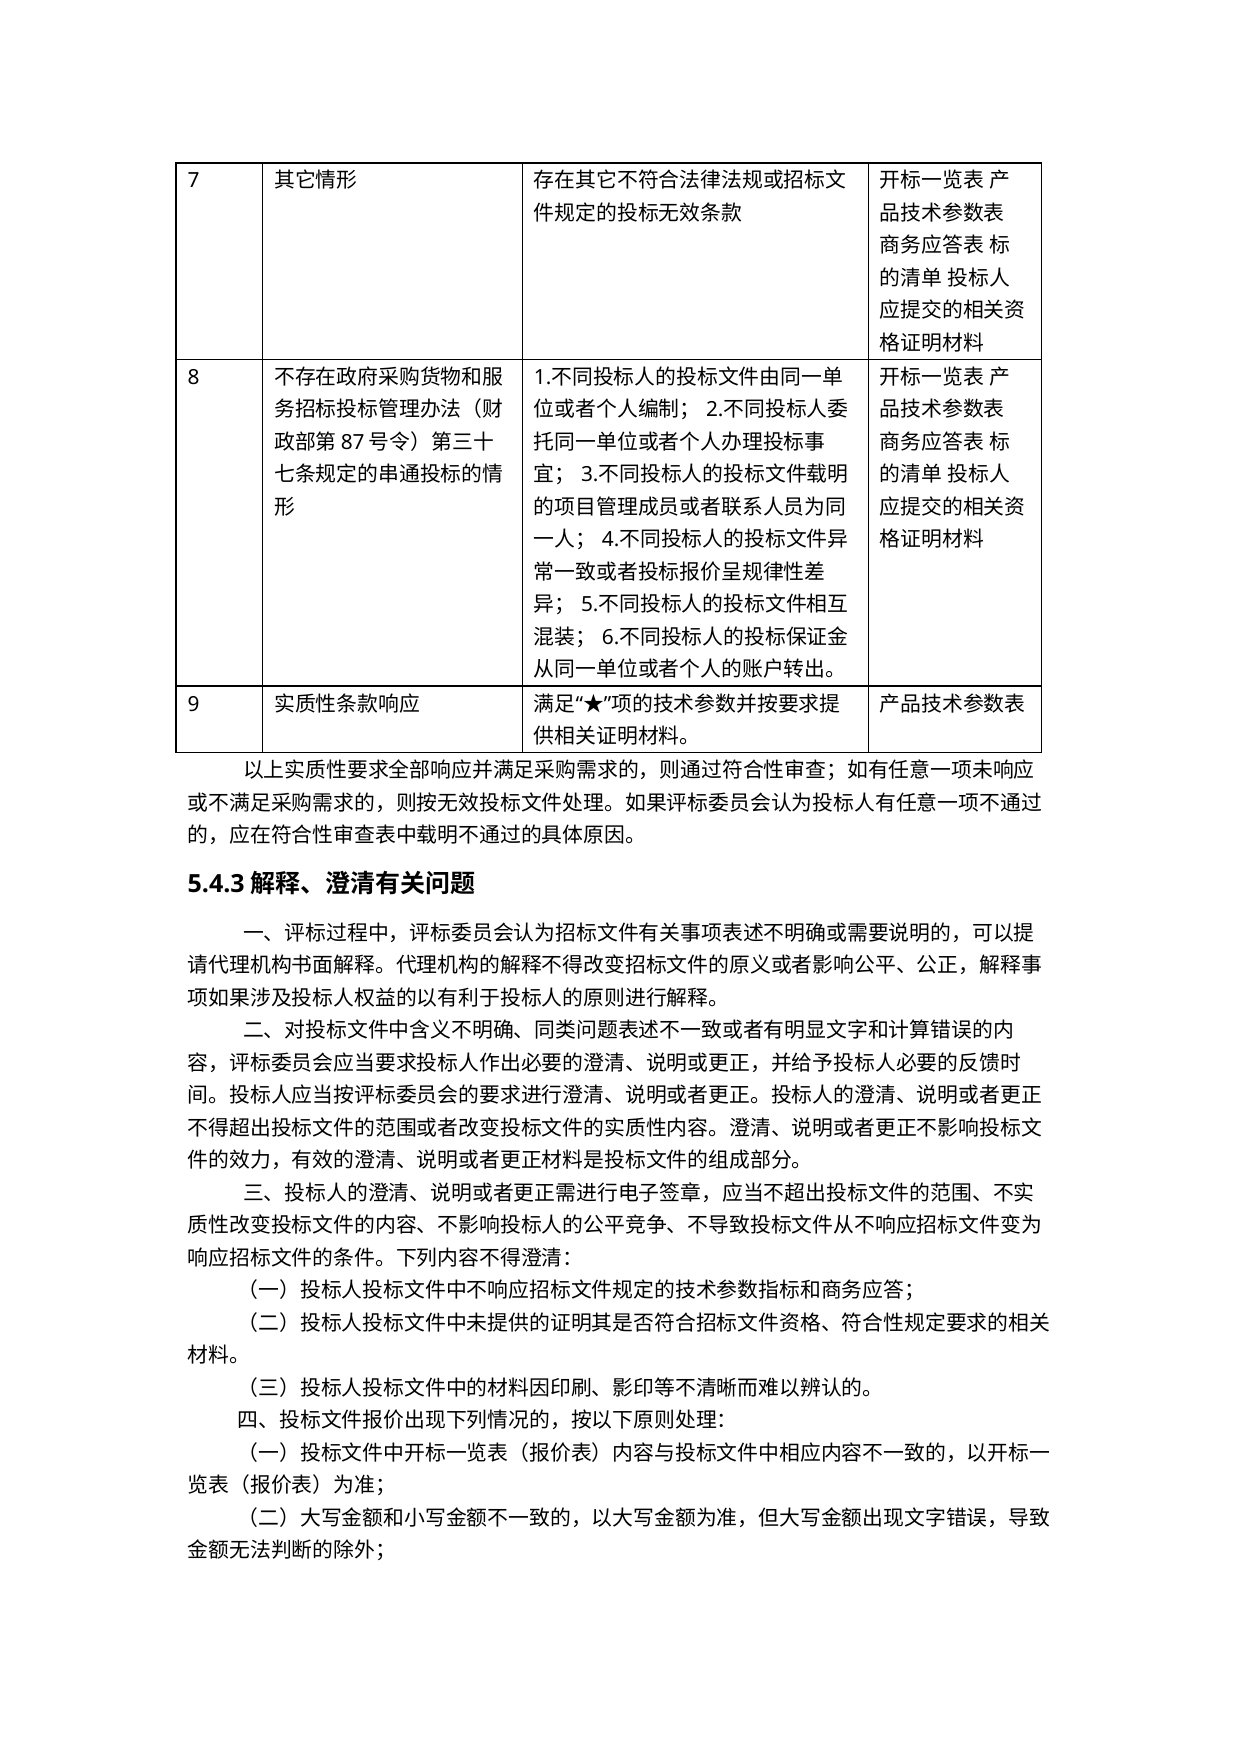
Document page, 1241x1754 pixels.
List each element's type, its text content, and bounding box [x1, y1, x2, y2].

table_cell 8 [177, 360, 262, 685]
table_cell 开标一览表 产品技术参数表 商务应答表 标的清单 投标人应提交的相关资格证明材料 [869, 360, 1041, 685]
text （二）投标人投标文件中未提供的证明其是否符合招标文件资格、符合性规定要求的相关材料。 [187, 1306, 1053, 1371]
table_cell 满足“★”项的技术参数并按要求提供相关证明材料。 [523, 687, 868, 752]
text 二、对投标文件中含义不明确、同类问题表述不一致或者有明显文字和计算错误的内容，评标委员会应当要求投标人作出必要的澄清、说明或更正，并给予投标人必要的反馈时间。投标人应当按评标委员会的要求进行澄清、说明或者更正。投标人的澄清、说明或者更正不得超出投标文件的范围或者改变投标文件的实质性内容。澄清、说明或者更正不影响投标文件的效力，有效的澄清、说明或者更正材料是投标文件的组成部分。 [187, 1013, 1053, 1176]
text （三）投标人投标文件中的材料因印刷、影印等不清晰而难以辨认的。 [187, 1371, 1053, 1403]
text （一）投标文件中开标一览表（报价表）内容与投标文件中相应内容不一致的，以开标一览表（报价表）为准； [187, 1436, 1053, 1501]
text （一）投标人投标文件中不响应招标文件规定的技术参数指标和商务应答； [187, 1273, 1053, 1306]
table_cell 1.不同投标人的投标文件由同一单位或者个人编制； 2.不同投标人委托同一单位或者个人办理投标事宜； 3.不同投标人的投标文件载明的项目管理成员或者联系人员为同一人； 4.不同投标人的投标文件异常一致或者投标报价呈规律性差异； 5.不同投标人的投标文件相互混装； 6.不同投标人的投标保证金从同一单位或者个人的账户转出。 [523, 360, 868, 685]
table_cell 实质性条款响应 [263, 687, 522, 752]
table_cell 存在其它不符合法律法规或招标文件规定的投标无效条款 [523, 164, 868, 358]
text 四、投标文件报价出现下列情况的，按以下原则处理： [187, 1403, 1053, 1436]
table_cell 产品技术参数表 [869, 687, 1041, 752]
table_cell 其它情形 [263, 164, 522, 358]
text （二）大写金额和小写金额不一致的，以大写金额为准，但大写金额出现文字错误，导致金额无法判断的除外； [187, 1501, 1053, 1566]
text 5.4.3解释、澄清有关问题 [187, 851, 1053, 916]
text 三、投标人的澄清、说明或者更正需进行电子签章，应当不超出投标文件的范围、不实质性改变投标文件的内容、不影响投标人的公平竞争、不导致投标文件从不响应招标文件变为响应招标文件的条件。下列内容不得澄清： [187, 1176, 1053, 1273]
text 以上实质性要求全部响应并满足采购需求的，则通过符合性审查；如有任意一项未响应或不满足采购需求的，则按无效投标文件处理。如果评标委员会认为投标人有任意一项不通过的，应在符合性审查表中载明不通过的具体原因。 [187, 753, 1053, 851]
text 一、评标过程中，评标委员会认为招标文件有关事项表述不明确或需要说明的，可以提请代理机构书面解释。代理机构的解释不得改变招标文件的原义或者影响公平、公正，解释事项如果涉及投标人权益的以有利于投标人的原则进行解释。 [187, 916, 1053, 1013]
table_cell 不存在政府采购货物和服务招标投标管理办法（财政部第87号令）第三十七条规定的串通投标的情形 [263, 360, 522, 685]
table_cell 开标一览表 产品技术参数表 商务应答表 标的清单 投标人应提交的相关资格证明材料 [869, 164, 1041, 358]
table_cell 9 [177, 687, 262, 752]
table_cell 7 [177, 164, 262, 358]
